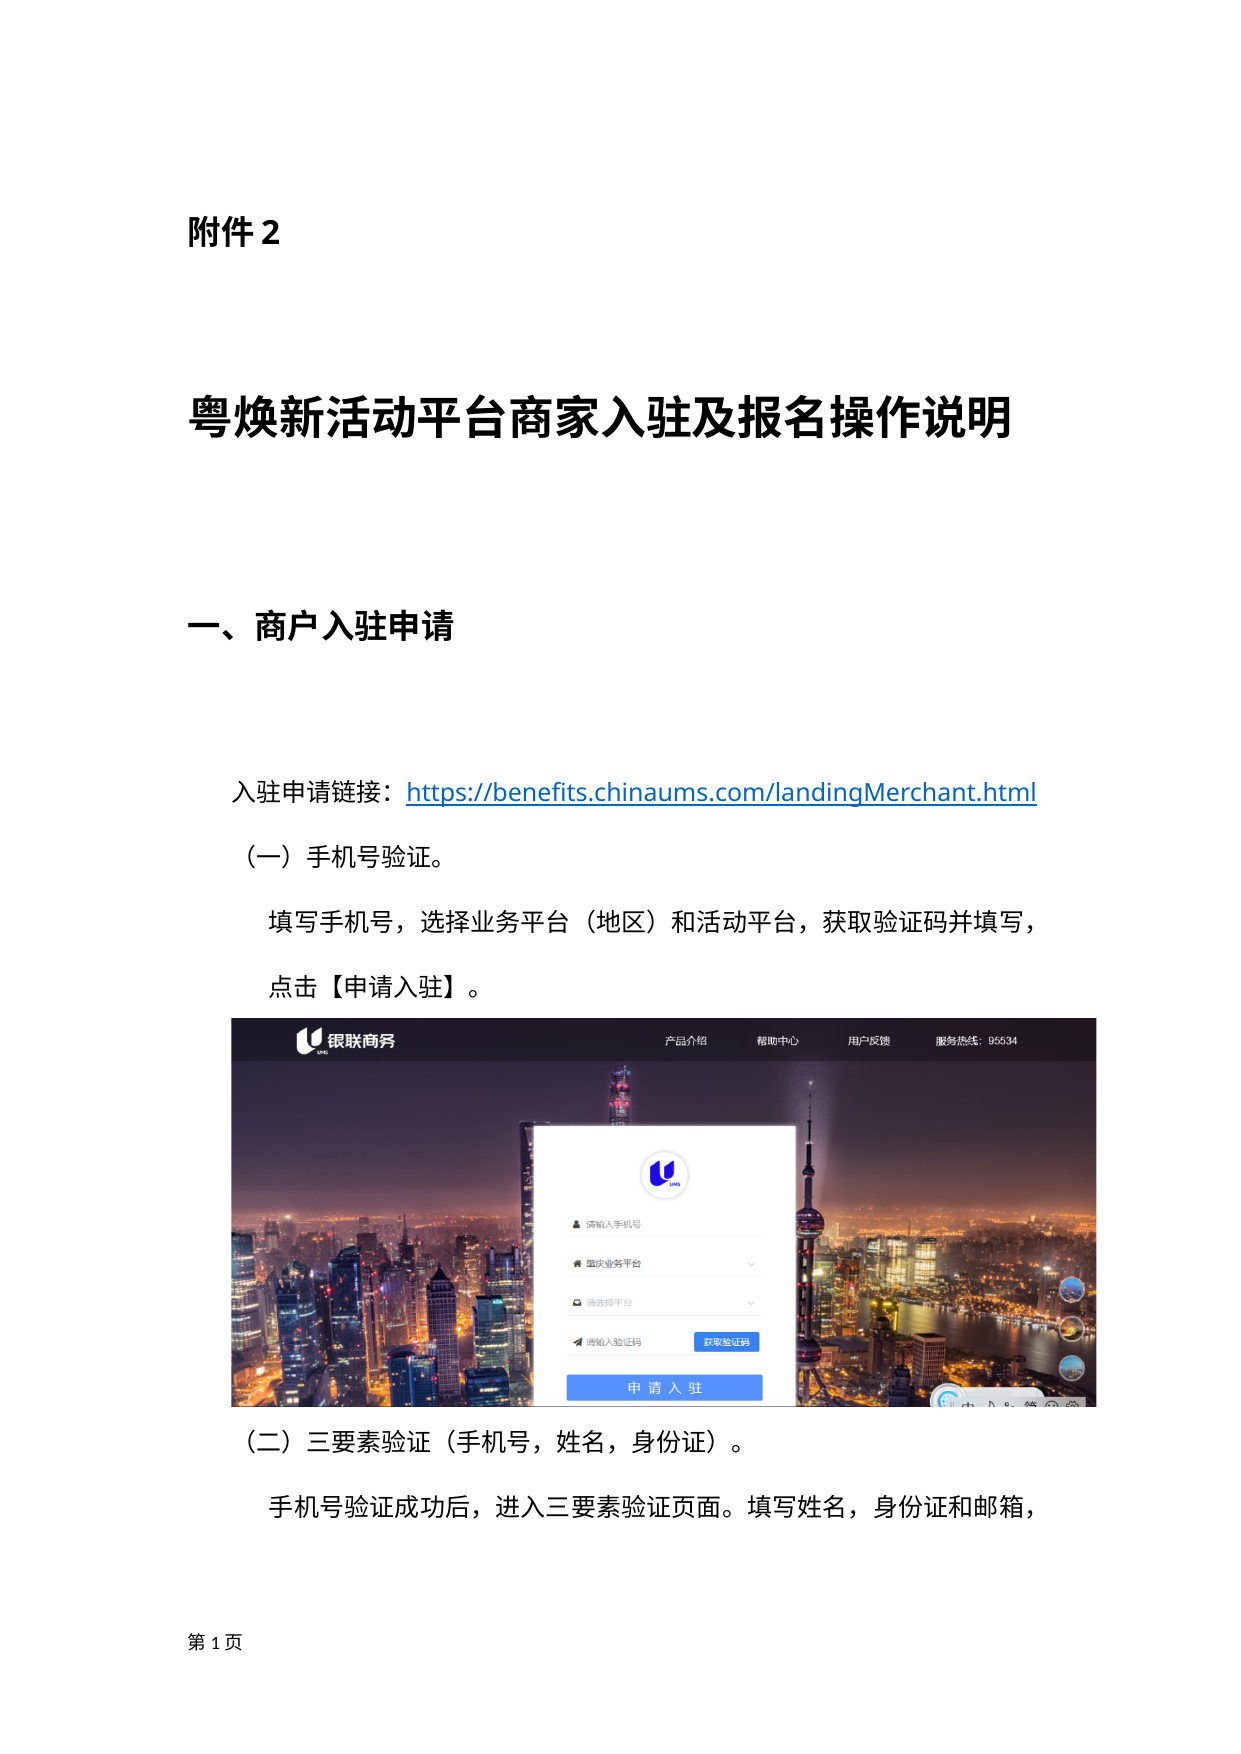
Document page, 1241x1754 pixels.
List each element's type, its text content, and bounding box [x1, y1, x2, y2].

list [269, 1473, 1053, 1538]
list （一）手机号验证。 [231, 823, 1053, 888]
list （二）三要素验证（手机号，姓名，身份证）。 [231, 1408, 1053, 1473]
picture [231, 1018, 1097, 1407]
subtitle 附件2 [187, 197, 1053, 262]
subtitle 粤焕新活动平台商家入驻及报名操作说明 [187, 366, 1053, 463]
text 入驻申请链接：https://benefits.chinaums.com/landingMerchant.html [187, 758, 1053, 823]
subtitle 一、商户入驻申请 [187, 591, 1053, 656]
list 填写手机号，选择业务平台（地区）和活动平台，获取验证码并填写，点击【申请入驻】。 [269, 888, 1053, 1018]
